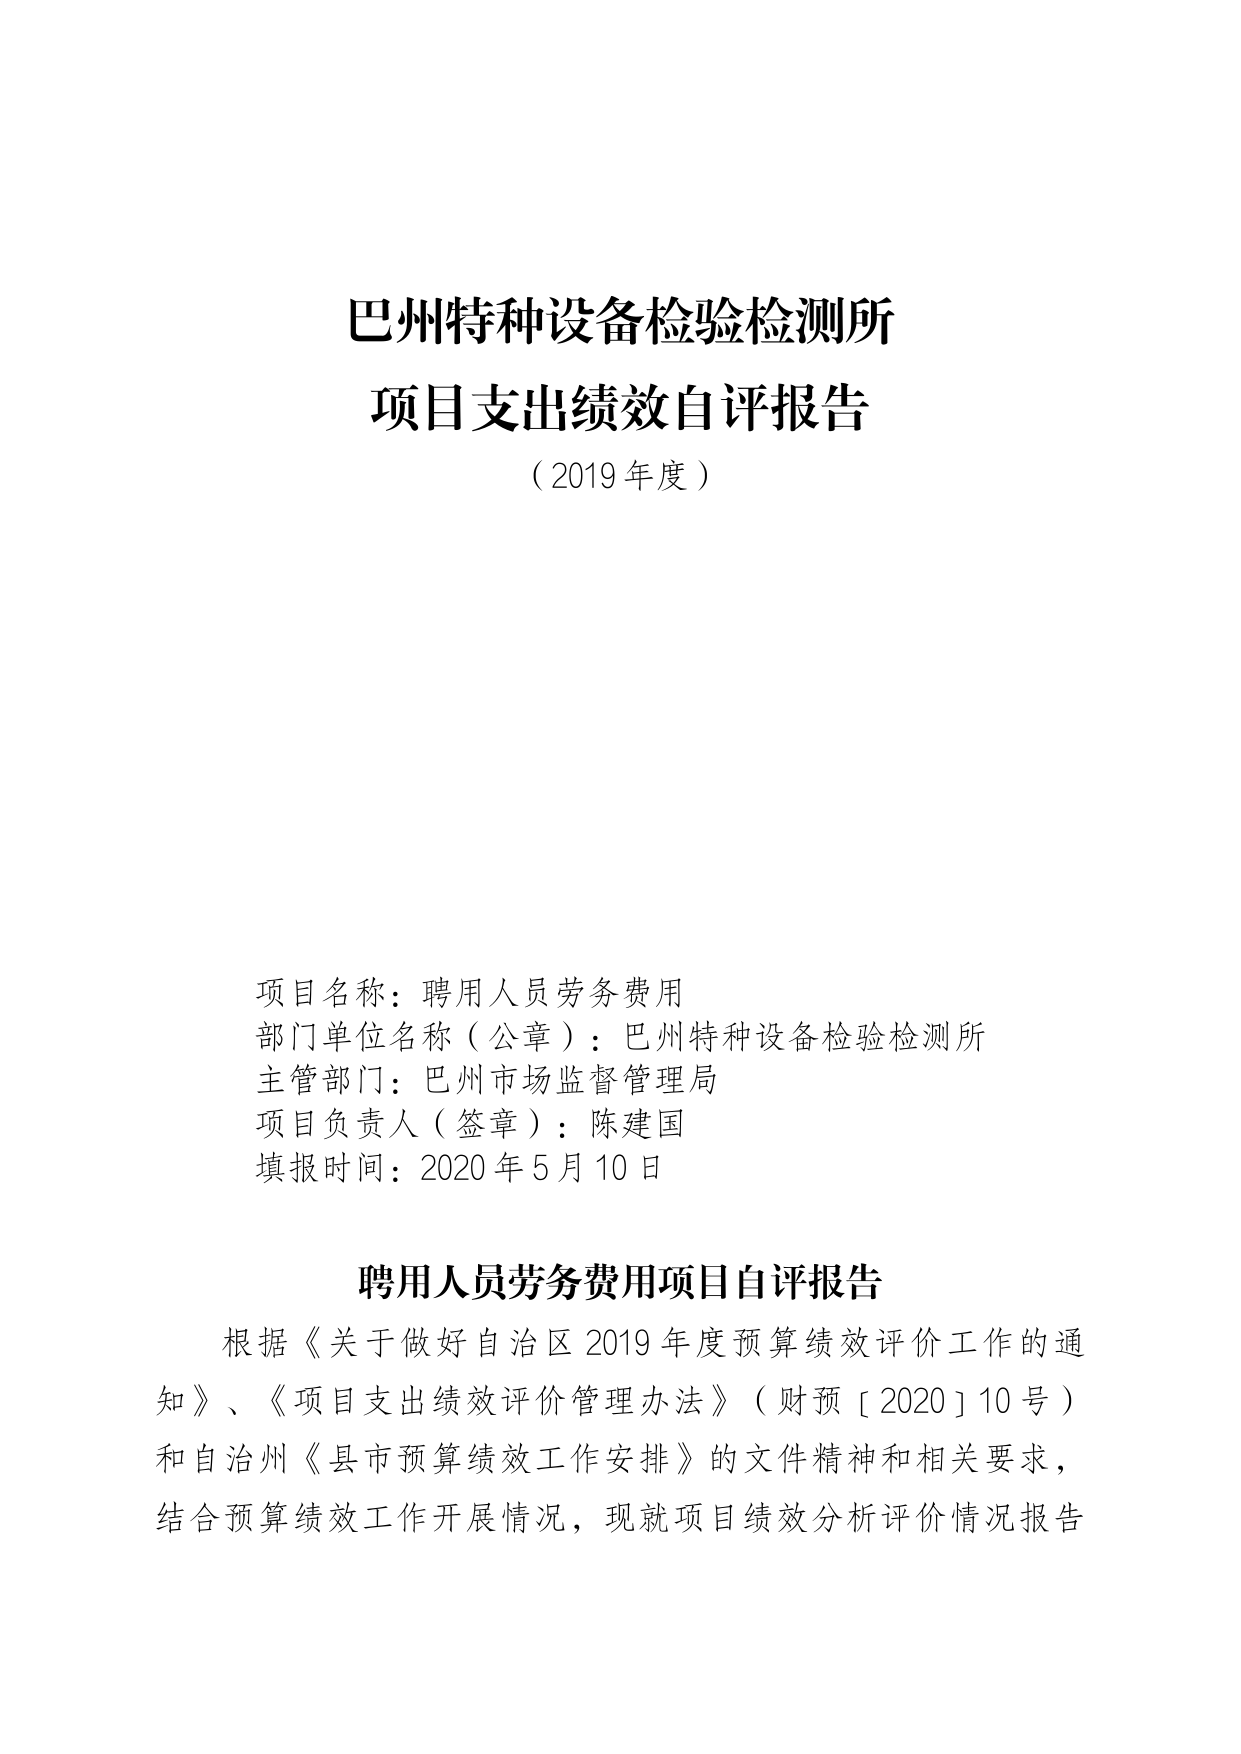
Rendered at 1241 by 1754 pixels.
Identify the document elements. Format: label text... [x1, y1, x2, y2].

text 项目支出绩效自评报告 [153, 368, 1087, 455]
text 主管部门：巴州市场监督管理局 [153, 1060, 1087, 1103]
text 填报时间：2020年5月10日 [153, 1147, 1087, 1191]
list 聘用人员劳务费用项目自评报告 [153, 1249, 1087, 1307]
text 项目名称：聘用人员劳务费用 [153, 972, 1087, 1016]
text 巴州特种设备检验检测所 [153, 281, 1087, 368]
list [153, 1307, 1087, 1541]
text 项目负责人（签章）：陈建国 [153, 1103, 1087, 1147]
text 部门单位名称（公章）：巴州特种设备检验检测所 [153, 1016, 1087, 1060]
text （2019年度） [153, 455, 1087, 499]
